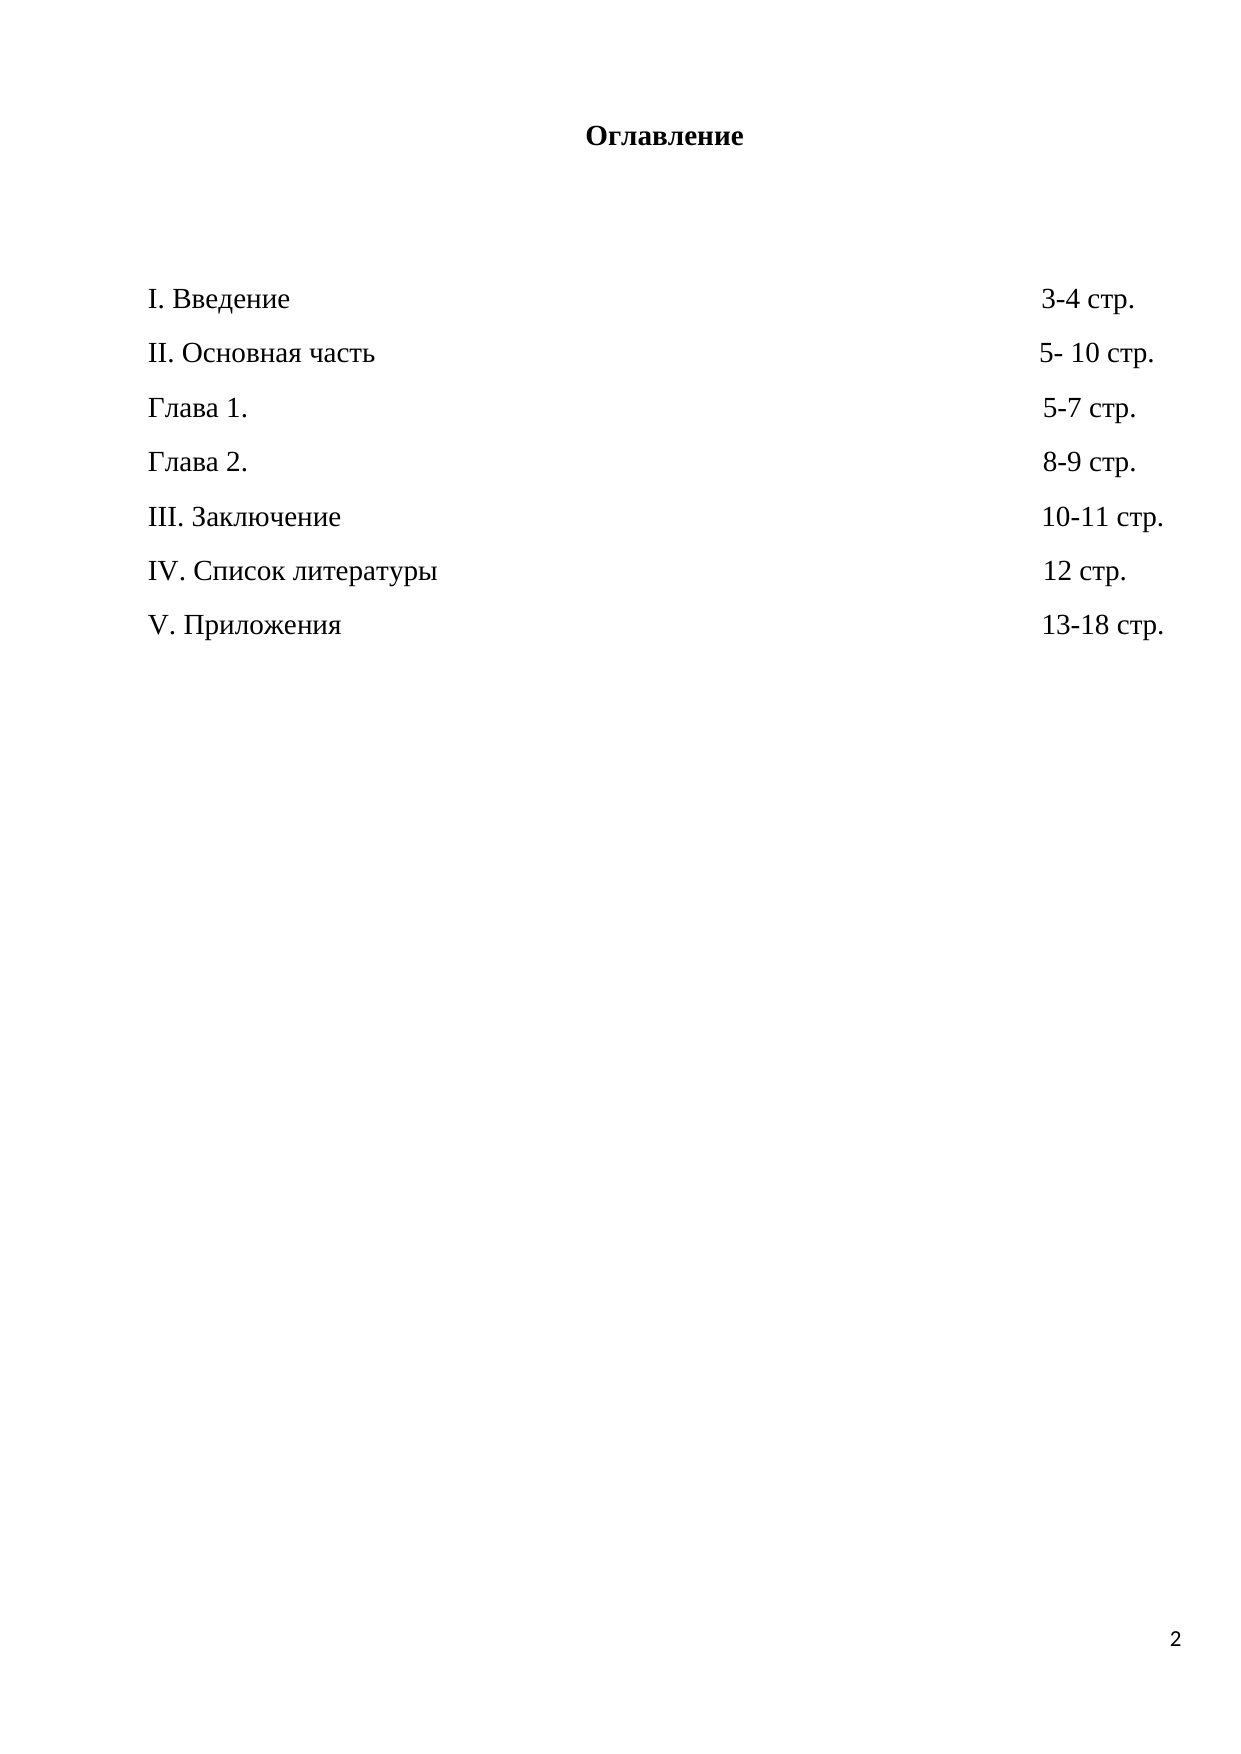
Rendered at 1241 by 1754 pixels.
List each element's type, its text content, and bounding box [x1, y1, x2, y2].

text II. Основная часть 5- 10 стр. [148, 336, 1181, 369]
text Оглавление [148, 118, 1181, 152]
text Глава 1. 5-7 стр. [148, 390, 1181, 423]
text IV. Список литературы 12 стр. [148, 553, 1181, 587]
text Глава 2. 8-9 стр. [148, 444, 1181, 478]
text III. Заключение 10-11 стр. [148, 499, 1181, 532]
text V. Приложения 13-18 стр. [148, 607, 1181, 641]
text I. Введение 3-4 стр. [148, 281, 1181, 315]
